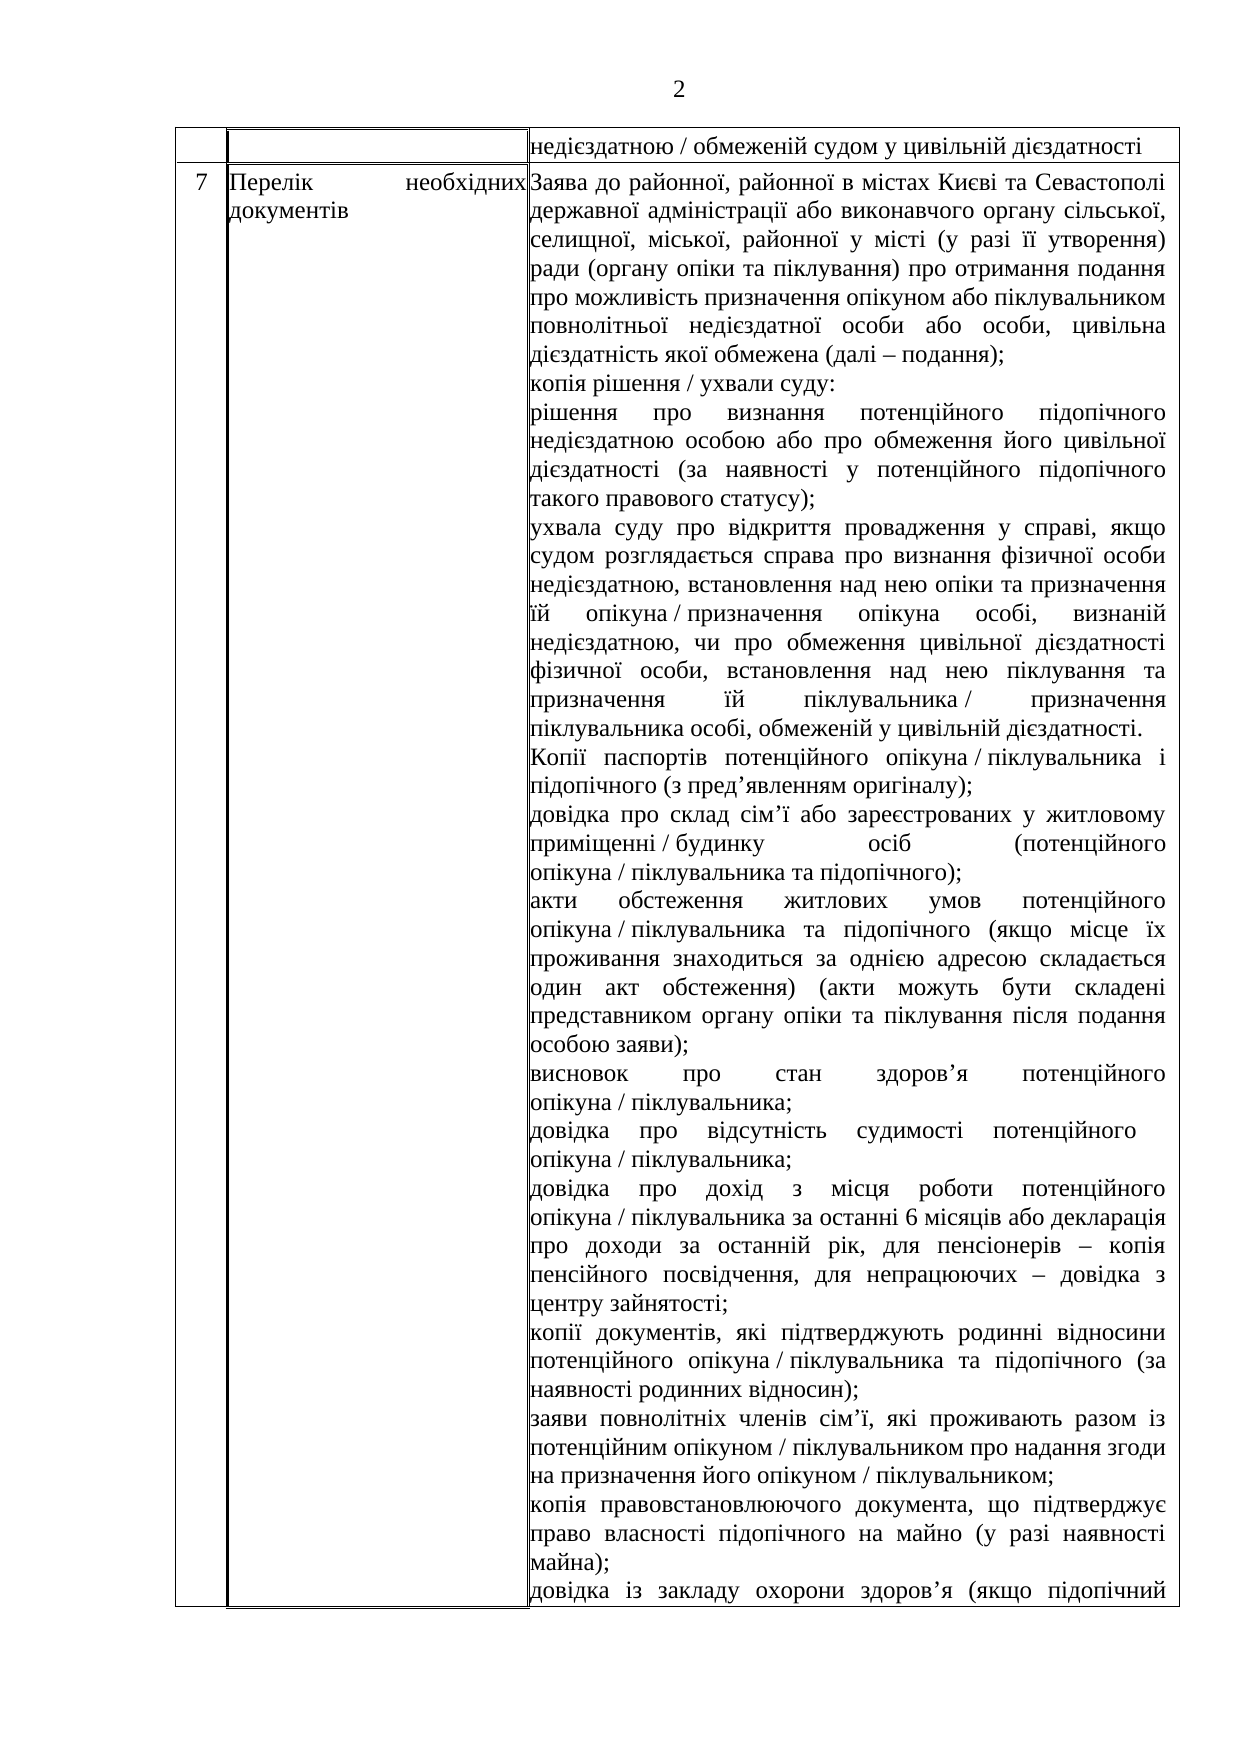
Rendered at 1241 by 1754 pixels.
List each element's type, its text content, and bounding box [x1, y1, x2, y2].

table_cell 7 [176, 163, 226, 1606]
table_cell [229, 130, 527, 162]
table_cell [530, 128, 1179, 162]
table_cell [229, 165, 527, 1606]
table_cell 6 [176, 128, 226, 162]
